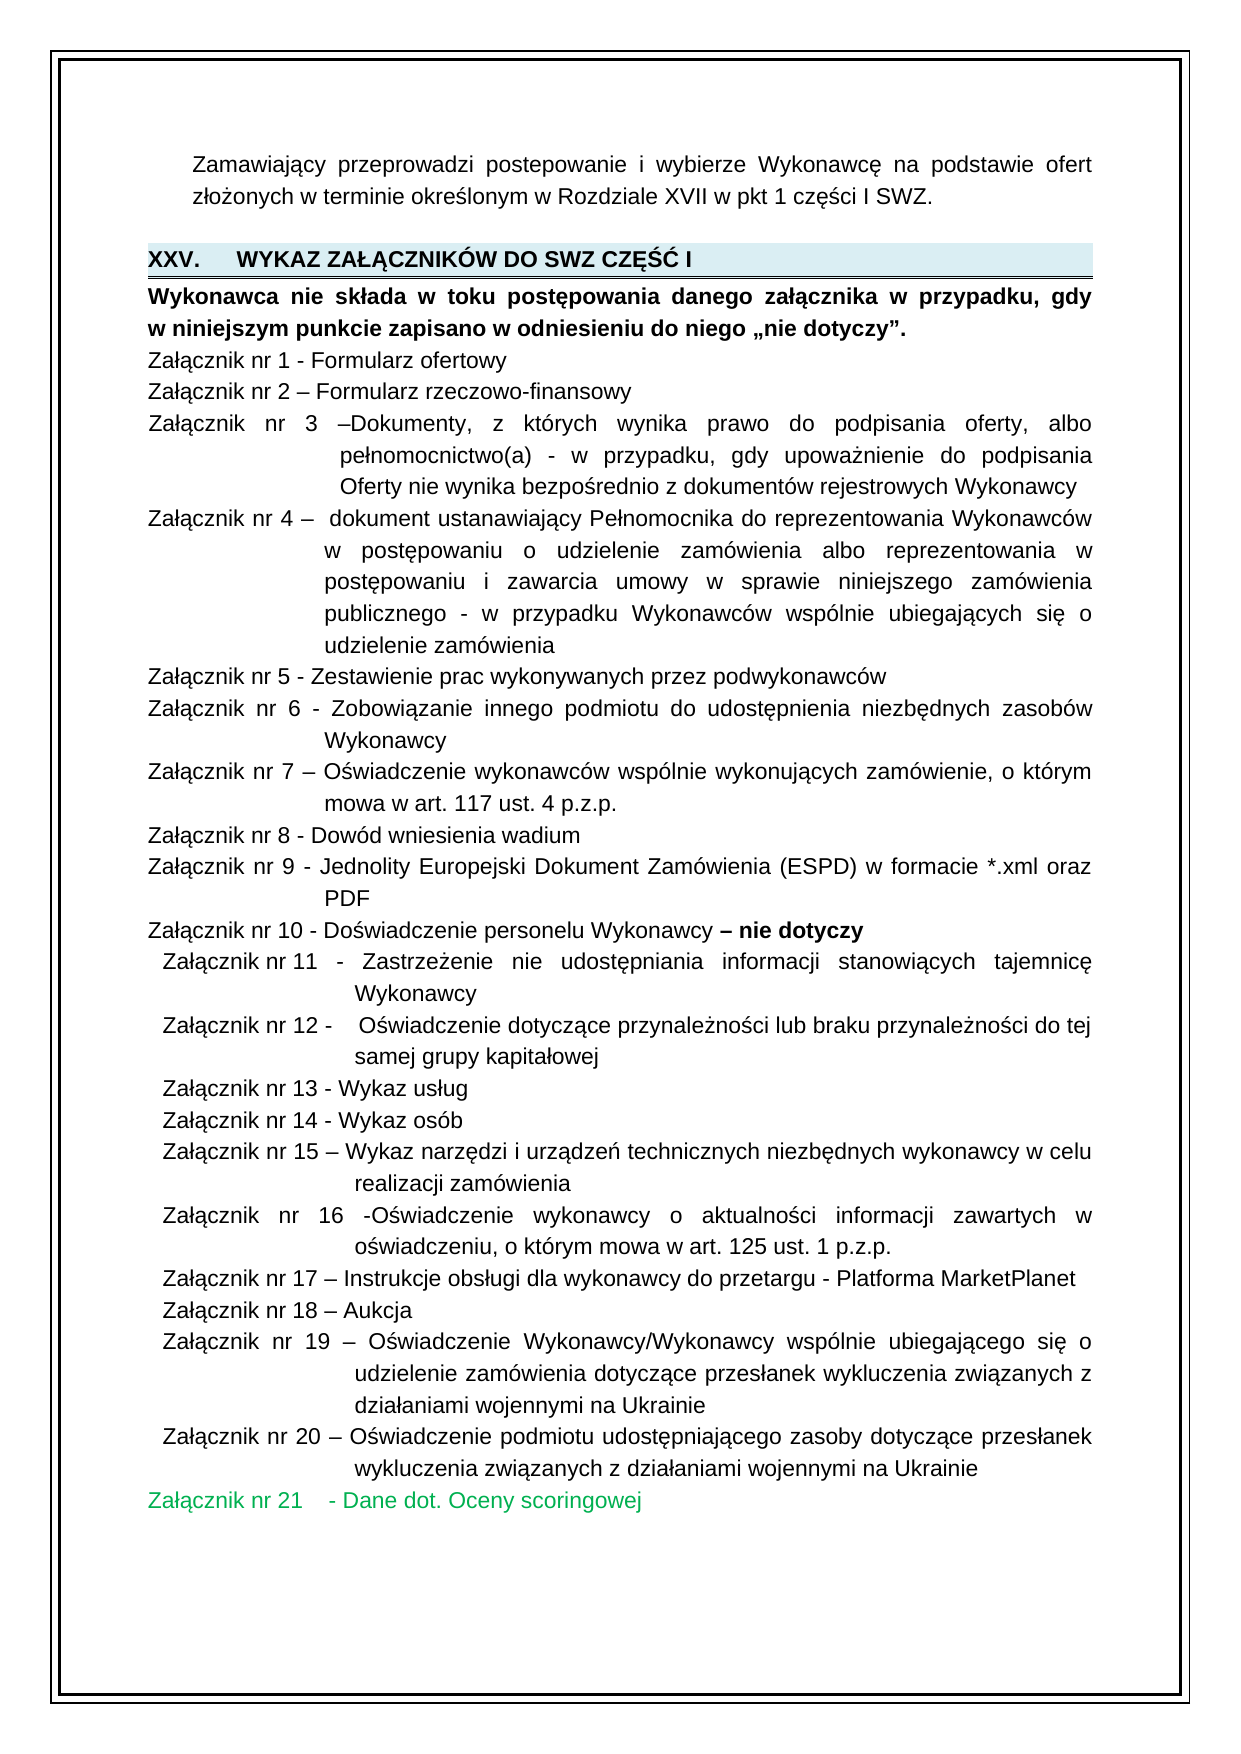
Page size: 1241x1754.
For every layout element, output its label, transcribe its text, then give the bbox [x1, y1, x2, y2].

text Załącznik nr 20 – Oświadczenie podmiotu udostępniającego zasoby dotyczące przesłanek wykluczenia związanych z działaniami wojennymi na Ukrainie [162, 1419, 1093, 1483]
text Załącznik nr 10 - Doświadczenie personelu Wykonawcy – nie dotyczy [148, 913, 1093, 944]
text Załącznik nr 3 –Dokumenty, z których wynika prawo do podpisania oferty, albo pełnomocnictwo(a) - w przypadku, gdy upoważnienie do podpisania Oferty nie wynika bezpośrednio z dokumentów rejestrowych Wykonawcy [148, 406, 1093, 501]
text Załącznik nr 21 - Dane dot. Oceny scoringowej [148, 1483, 1093, 1514]
text Załącznik nr 8 - Dowód wniesienia wadium [148, 818, 1093, 849]
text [148, 148, 1093, 211]
text Załącznik nr 4 – dokument ustanawiający Pełnomocnika do reprezentowania Wykonawców w postępowaniu o udzielenie zamówienia albo reprezentowania w postępowaniu i zawarcia umowy w sprawie niniejszego zamówienia publicznego - w przypadku Wykonawców wspólnie ubiegających się o udzielenie zamówienia [148, 501, 1093, 659]
text Załącznik nr 11 - Zastrzeżenie nie udostępniania informacji stanowiących tajemnicę Wykonawcy [162, 944, 1093, 1008]
text Załącznik nr 2 – Formularz rzeczowo-finansowy [148, 374, 1093, 406]
text Załącznik nr 6 - Zobowiązanie innego podmiotu do udostępnienia niezbędnych zasobów Wykonawcy [148, 691, 1093, 754]
text XXV. WYKAZ ZAŁĄCZNIKÓW DO SWZ CZĘŚĆ I [148, 243, 1093, 276]
text Załącznik nr 14 - Wykaz osób [162, 1103, 1093, 1134]
text Załącznik nr 5 - Zestawienie prac wykonywanych przez podwykonawców [148, 659, 1093, 691]
text Załącznik nr 18 – Aukcja [162, 1293, 1093, 1324]
text Załącznik nr 17 – Instrukcje obsługi dla wykonawcy do przetargu - Platforma MarketPlanet [162, 1261, 1093, 1293]
text Załącznik nr 15 – Wykaz narzędzi i urządzeń technicznych niezbędnych wykonawcy w celu realizacji zamówienia [162, 1134, 1093, 1198]
text Załącznik nr 9 - Jednolity Europejski Dokument Zamówienia (ESPD) w formacie *.xml oraz PDF [148, 849, 1093, 913]
text Załącznik nr 19 – Oświadczenie Wykonawcy/Wykonawcy wspólnie ubiegającego się o udzielenie zamówienia dotyczące przesłanek wykluczenia związanych z działaniami wojennymi na Ukrainie [162, 1324, 1093, 1419]
text Załącznik nr 12 - Oświadczenie dotyczące przynależności lub braku przynależności do tej samej grupy kapitałowej [162, 1008, 1093, 1071]
text Załącznik nr 16 -Oświadczenie wykonawcy o aktualności informacji zawartych w oświadczeniu, o którym mowa w art. 125 ust. 1 p.z.p. [162, 1198, 1093, 1261]
text Załącznik nr 1 - Formularz ofertowy [148, 343, 1093, 374]
text Załącznik nr 7 – Oświadczenie wykonawców wspólnie wykonujących zamówienie, o którym mowa w art. 117 ust. 4 p.z.p. [148, 754, 1093, 818]
text Wykonawca nie składa w toku postępowania danego załącznika w przypadku, gdy w niniejszym punkcie zapisano w odniesieniu do niego „nie dotyczy”. [148, 279, 1093, 343]
text Załącznik nr 13 - Wykaz usług [162, 1071, 1093, 1103]
